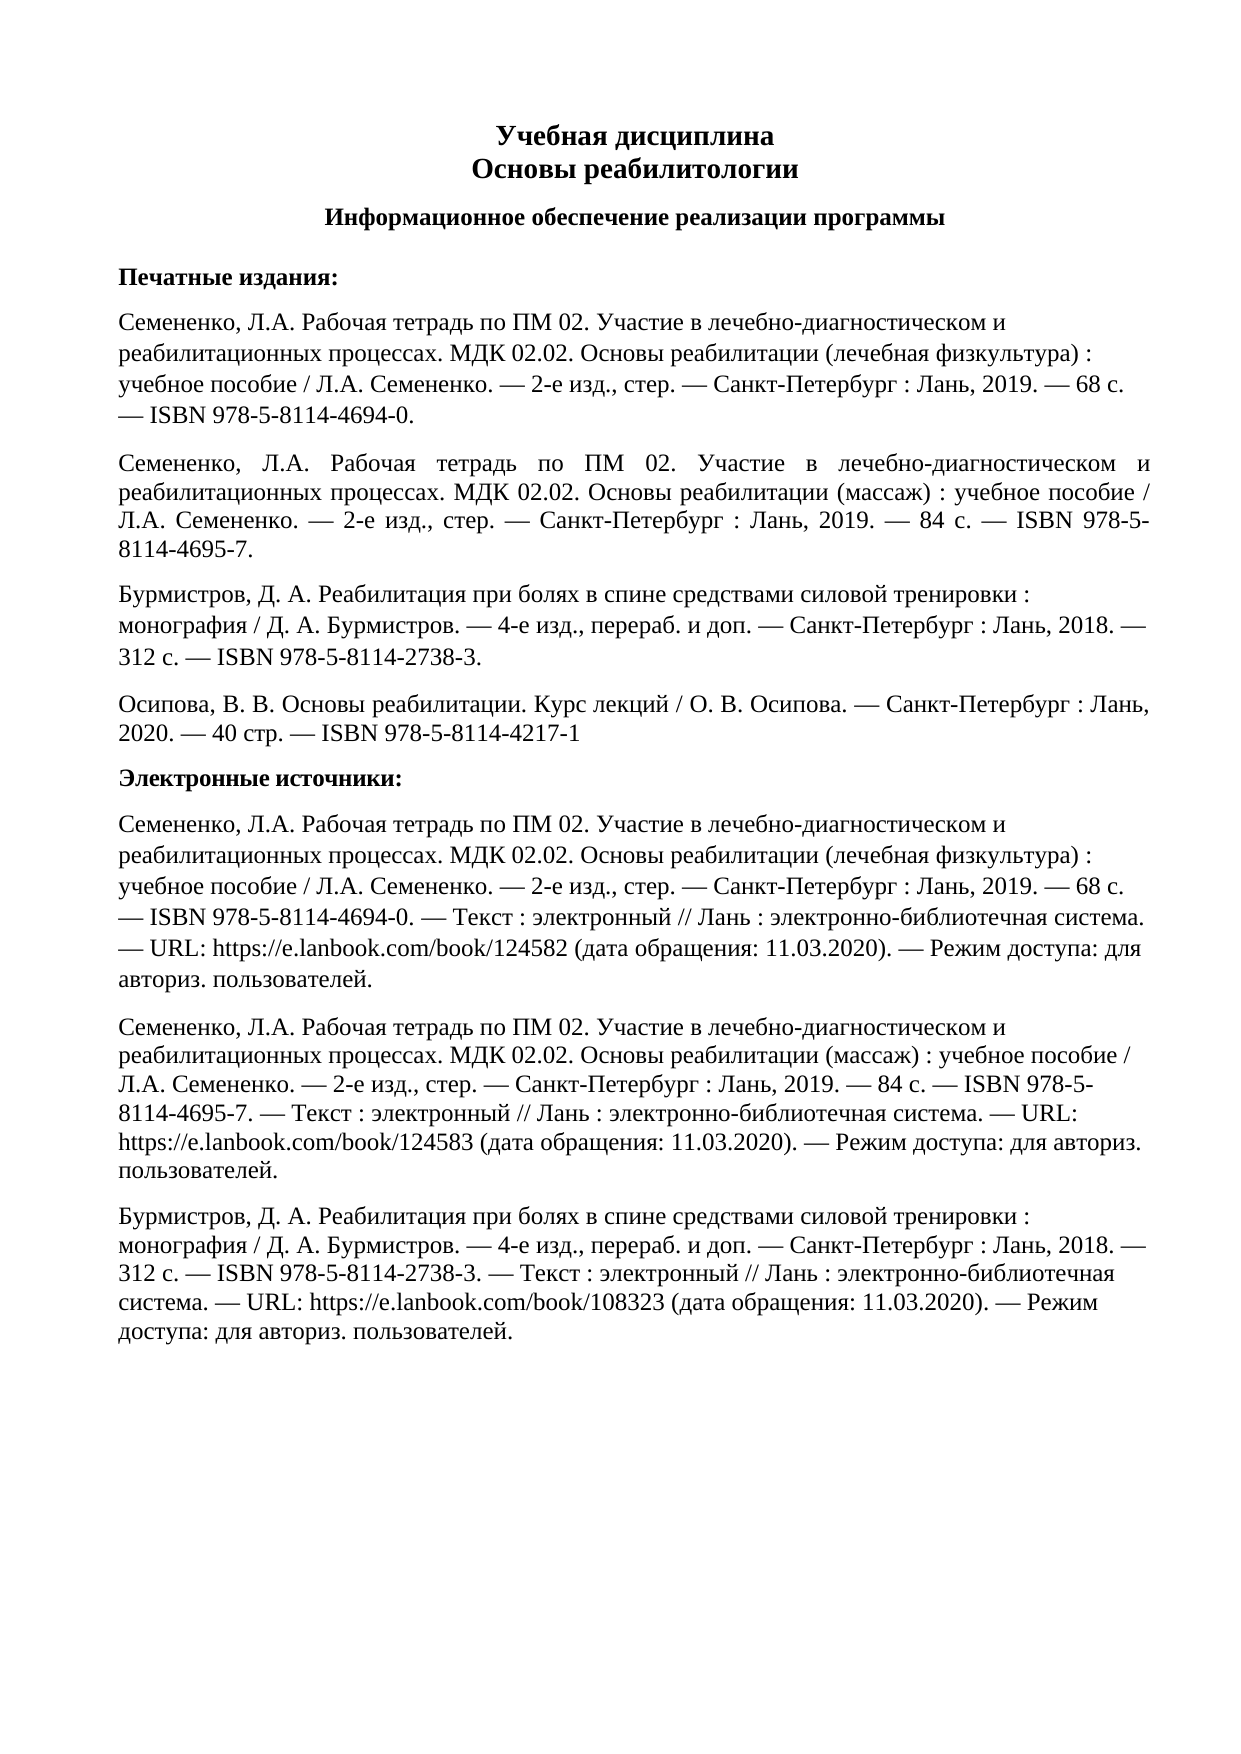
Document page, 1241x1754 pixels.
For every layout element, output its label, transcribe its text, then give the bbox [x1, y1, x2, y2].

text Семененко, Л.А. Рабочая тетрадь по ПМ 02. Участие в лечебно-диагностическом и реабилитационных процессах. МДК 02.02. Основы реабилитации (массаж) : учебное пособие / Л.А. Семененко. — 2-е изд., стер. — Санкт-Петербург : Лань, 2019. — 84 с. — ISBN 978-5-8114-4695-7. [118, 448, 1152, 563]
text Печатные издания: [118, 262, 1152, 290]
text Семененко, Л.А. Рабочая тетрадь по ПМ 02. Участие в лечебно-диагностическом и реабилитационных процессах. МДК 02.02. Основы реабилитации (лечебная физкультура) : учебное пособие / Л.А. Семененко. — 2-е изд., стер. — Санкт-Петербург : Лань, 2019. — 68 с. — ISBN 978-5-8114-4694-0. — Текст : электронный // Лань : электронно-библиотечная система. — URL: https://e.lanbook.com/book/124582 (дата обращения: 11.03.2020). — Режим доступа: для авториз. пользователей. [118, 809, 1152, 993]
text Семененко, Л.А. Рабочая тетрадь по ПМ 02. Участие в лечебно-диагностическом и реабилитационных процессах. МДК 02.02. Основы реабилитации (массаж) : учебное пособие / Л.А. Семененко. — 2-е изд., стер. — Санкт-Петербург : Лань, 2019. — 84 с. — ISBN 978-5-8114-4695-7. — Текст : электронный // Лань : электронно-библиотечная система. — URL: https://e.lanbook.com/book/124583 (дата обращения: 11.03.2020). — Режим доступа: для авториз. пользователей. [118, 1012, 1152, 1184]
text Бурмистров, Д. А. Реабилитация при болях в спине средствами силовой тренировки : монография / Д. А. Бурмистров. — 4-е изд., перераб. и доп. — Санкт-Петербург : Лань, 2018. — 312 с. — ISBN 978-5-8114-2738-3. — Текст : электронный // Лань : электронно-библиотечная система. — URL: https://e.lanbook.com/book/108323 (дата обращения: 11.03.2020). — Режим доступа: для авториз. пользователей. [118, 1201, 1152, 1345]
text Учебная дисциплина Основы реабилитологии [118, 118, 1152, 185]
text Осипова, В. В. Основы реабилитации. Курс лекций / О. В. Осипова. — Санкт-Петербург : Лань, 2020. — 40 стр. — ISBN 978-5-8114-4217-1 [118, 689, 1152, 747]
text Электронные источники: [118, 763, 1152, 792]
text Семененко, Л.А. Рабочая тетрадь по ПМ 02. Участие в лечебно-диагностическом и реабилитационных процессах. МДК 02.02. Основы реабилитации (лечебная физкультура) : учебное пособие / Л.А. Семененко. — 2-е изд., стер. — Санкт-Петербург : Лань, 2019. — 68 с. — ISBN 978-5-8114-4694-0. [118, 307, 1152, 429]
text Информационное обеспечение реализации программы [118, 202, 1152, 231]
text Бурмистров, Д. А. Реабилитация при болях в спине средствами силовой тренировки : монография / Д. А. Бурмистров. — 4-е изд., перераб. и доп. — Санкт-Петербург : Лань, 2018. — 312 с. — ISBN 978-5-8114-2738-3. [118, 579, 1152, 670]
